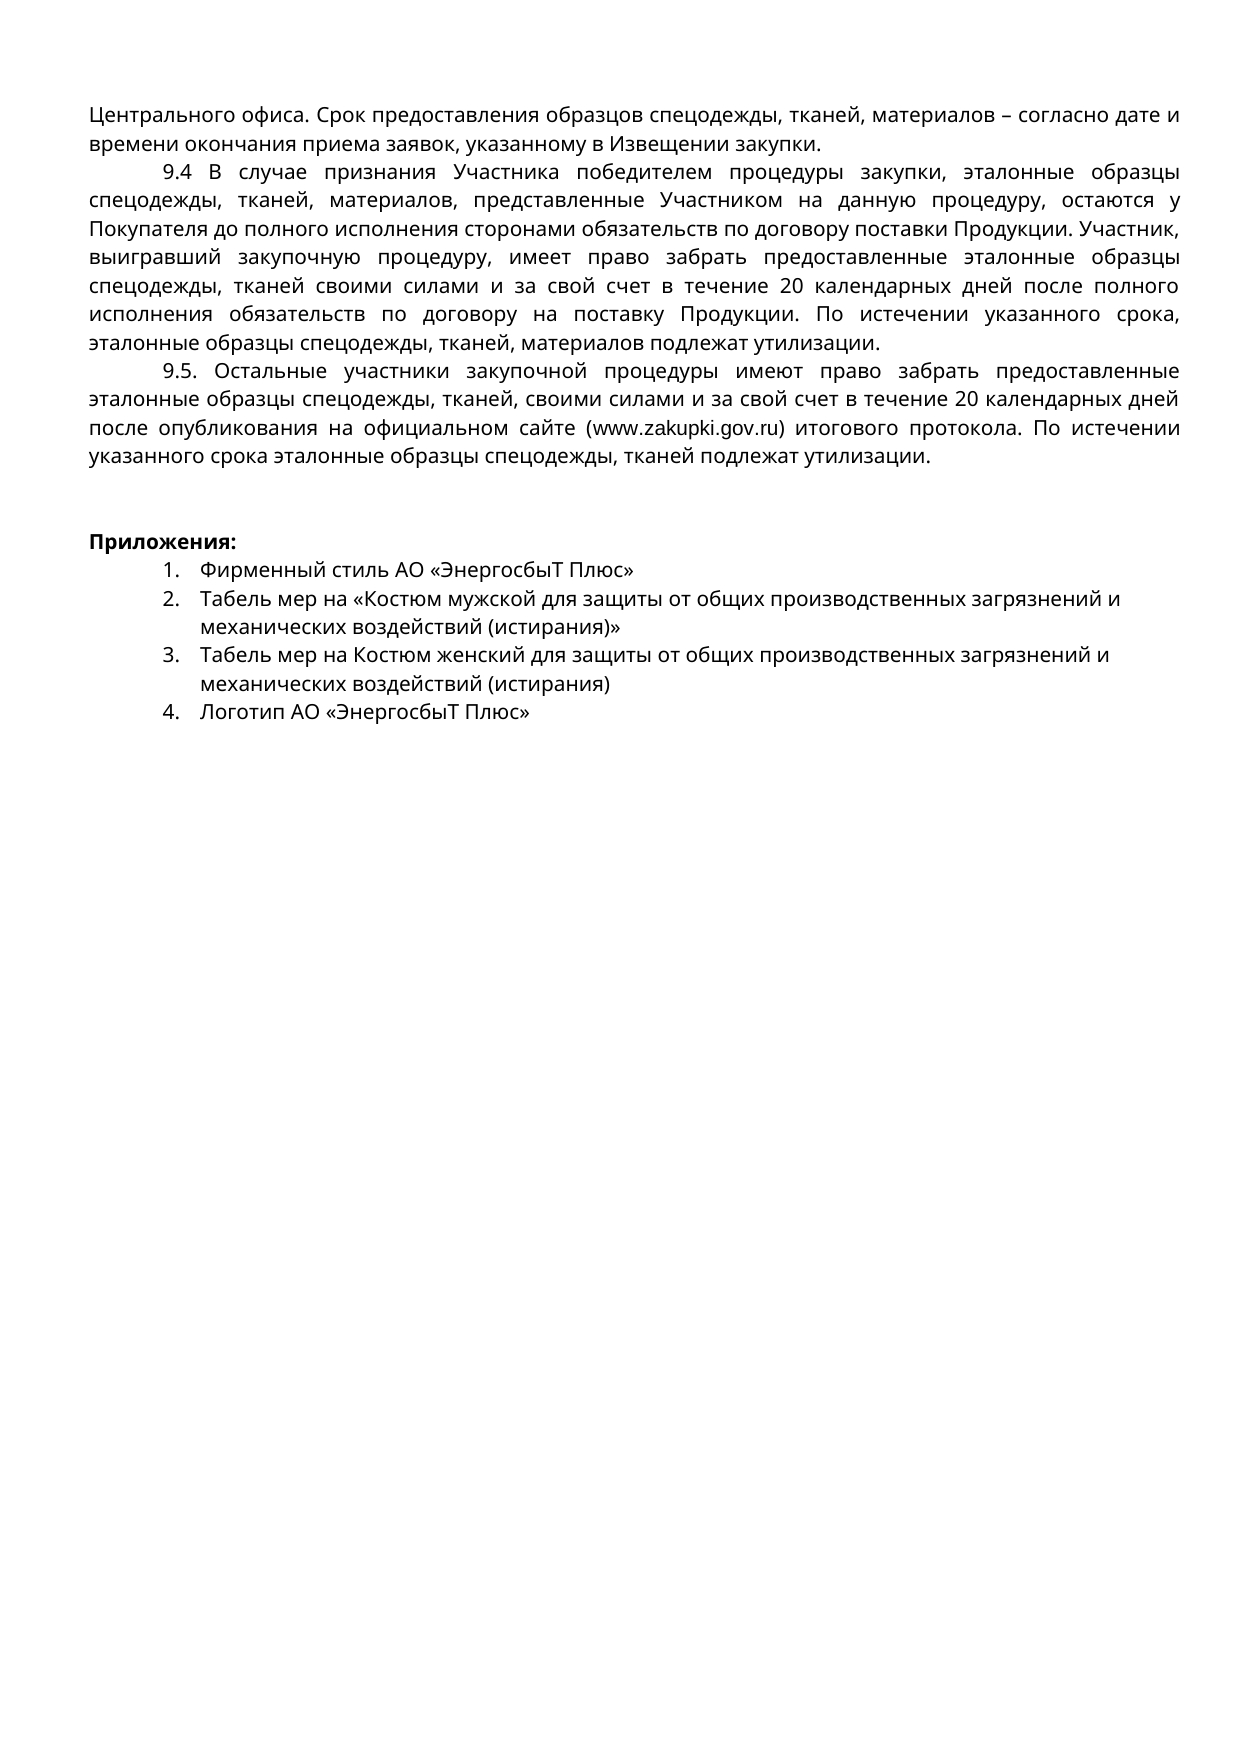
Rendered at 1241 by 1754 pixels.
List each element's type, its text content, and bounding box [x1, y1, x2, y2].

text Приложения: [89, 527, 1181, 555]
list Табель мер на «Костюм мужской для защиты от общих производственных загрязнений и механических воздействий (истирания)» [162, 584, 1181, 641]
list Табель мер на Костюм женский для защиты от общих производственных загрязнений и механических воздействий (истирания) [162, 641, 1181, 697]
text 9.5. Остальные участники закупочной процедуры имеют право забрать предоставленные эталонные образцы спецодежды, тканей, своими силами и за свой счет в течение 20 календарных дней после опубликования на официальном сайте (www.zakupki.gov.ru) итогового протокола. По истечении указанного срока эталонные образцы спецодежды, тканей подлежат утилизации. [89, 356, 1181, 470]
list Фирменный стиль АО «ЭнергосбыТ Плюс» [162, 555, 1181, 584]
text 9.4 В случае признания Участника победителем процедуры закупки, эталонные образцы спецодежды, тканей, материалов, представленные Участником на данную процедуру, остаются у Покупателя до полного исполнения сторонами обязательств по договору поставки Продукции. Участник, выигравший закупочную процедуру, имеет право забрать предоставленные эталонные образцы спецодежды, тканей своими силами и за свой счет в течение 20 календарных дней после полного исполнения обязательств по договору на поставку Продукции. По истечении указанного срока, эталонные образцы спецодежды, тканей, материалов подлежат утилизации. [89, 157, 1181, 356]
list Логотип АО «ЭнергосбыТ Плюс» [162, 697, 1181, 726]
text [89, 100, 1181, 157]
